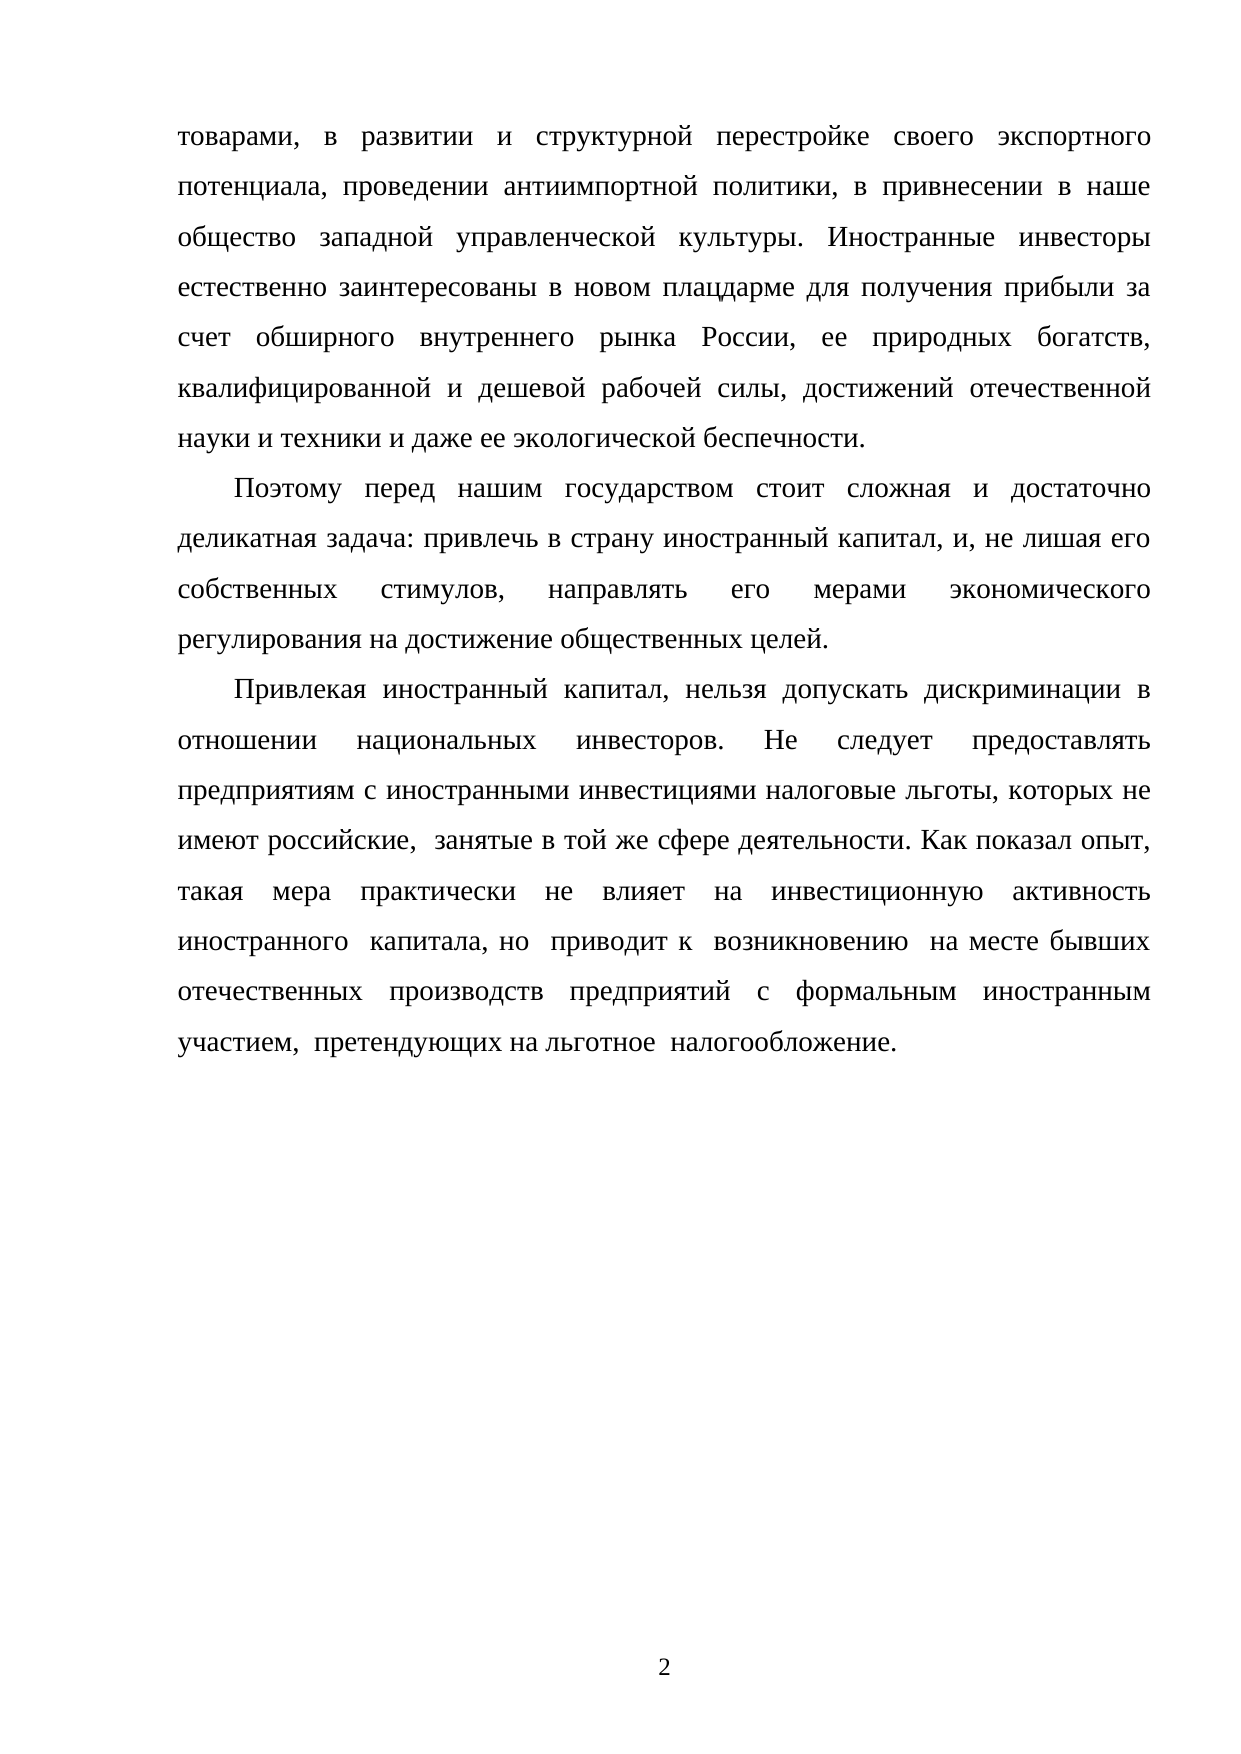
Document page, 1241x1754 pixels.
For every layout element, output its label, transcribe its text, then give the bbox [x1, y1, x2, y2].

text Привлекая иностранный капитал, нельзя допускать дискриминации в отношении национальных инвесторов. Не следует предоставлять предприятиям с иностранными инвестициями налоговые льготы, которых не имеют российские, занятые в той же сфере деятельности. Как показал опыт, такая мера практически не влияет на инвестиционную активность иностранного капитала, но приводит к возникновению на месте бывших отечественных производств предприятий с формальным иностранным участием, претендующих на льготное налогообложение. [177, 672, 1152, 1057]
text Поэтому перед нашим государством стоит сложная и достаточно деликатная задача: привлечь в страну иностранный капитал, и, не лишая его собственных стимулов, направлять его мерами экономического регулирования на достижение общественных целей. [177, 470, 1152, 655]
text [177, 118, 1152, 453]
